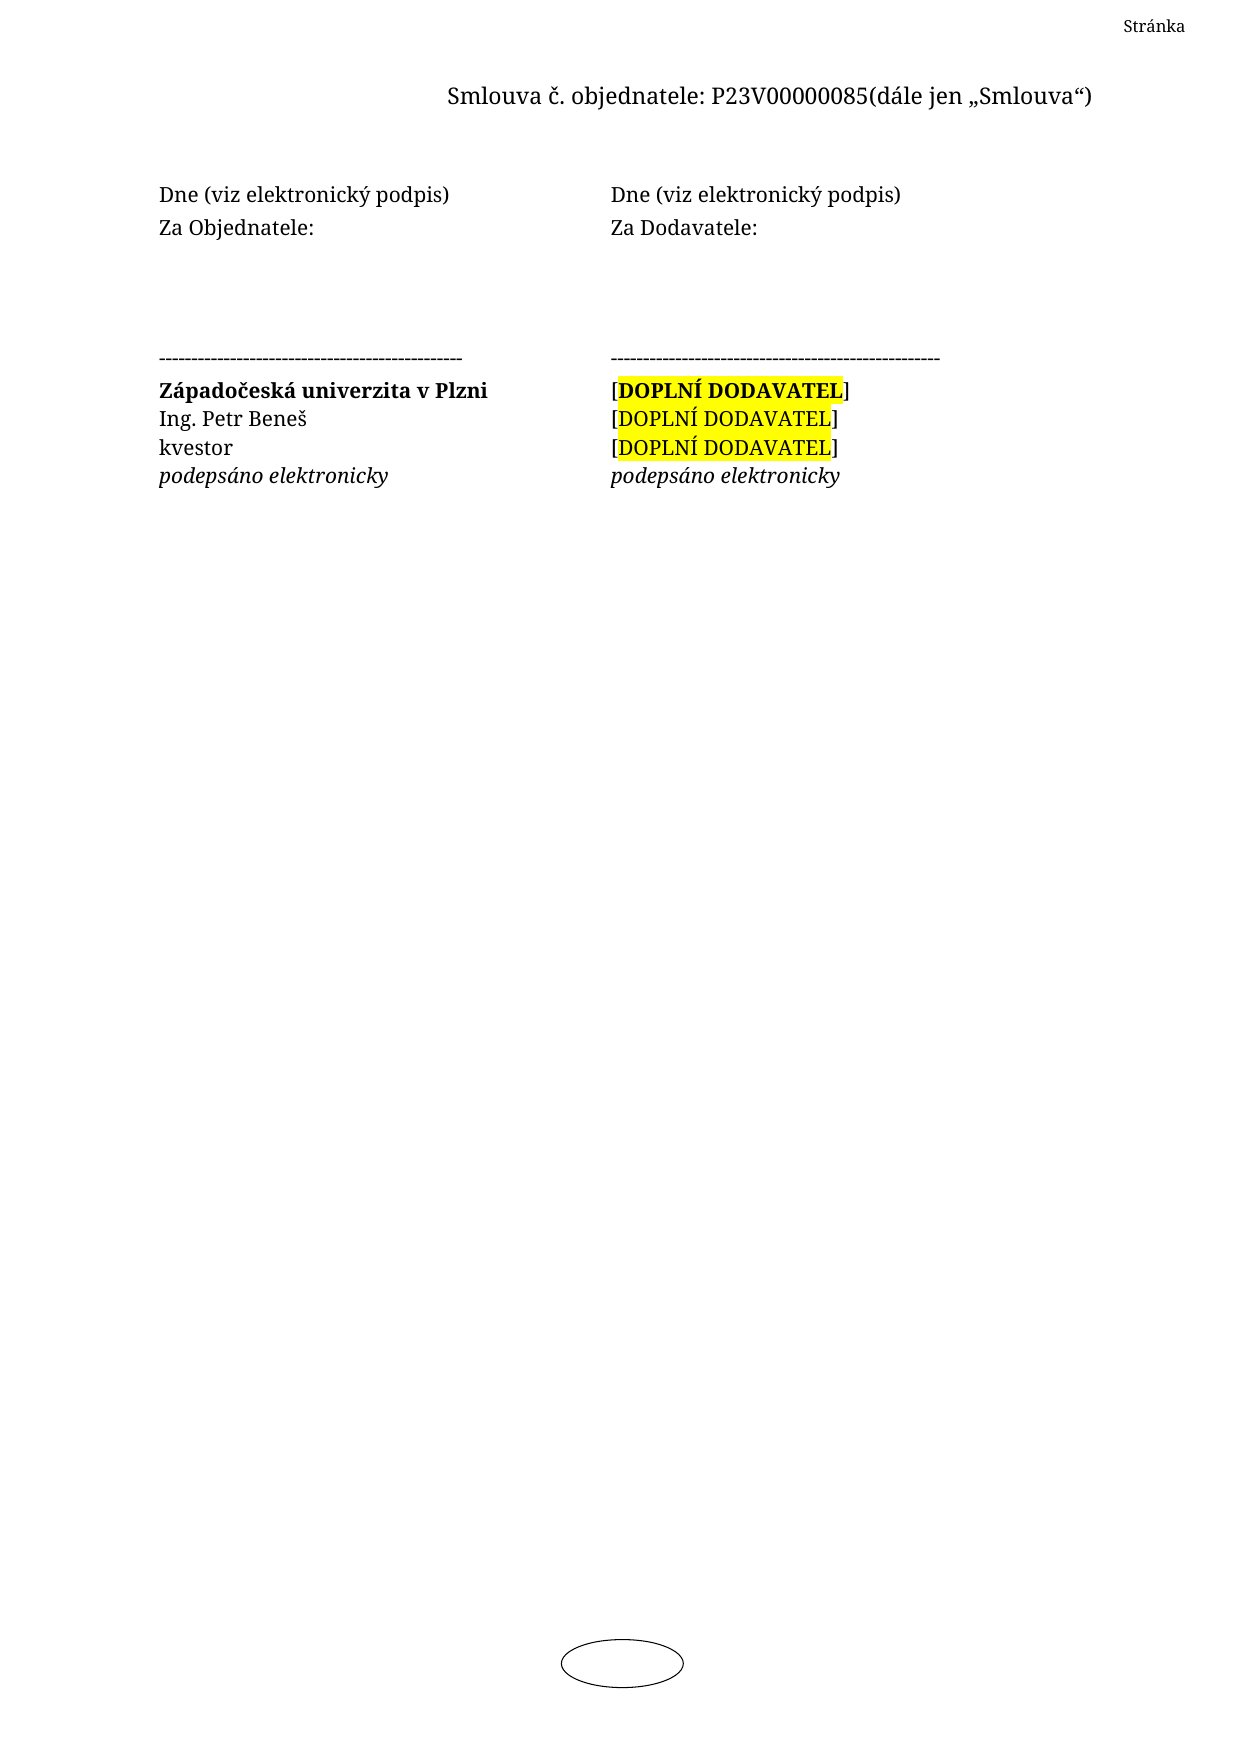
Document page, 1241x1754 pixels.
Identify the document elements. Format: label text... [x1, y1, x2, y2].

table_header Dne (viz elektronický podpis) Za Objednatele: ----------------------------------------------- Západočeská univerzita v Plzni Ing. Petr Beneš kvestor podepsáno elektronicky [148, 180, 599, 490]
table_header Dne (viz elektronický podpis) Za Dodavatele: --------------------------------------------------- [DOPLNÍ DODAVATEL] [DOPLNÍ DODAVATEL] [DOPLNÍ DODAVATEL] podepsáno elektronicky [599, 180, 1051, 490]
